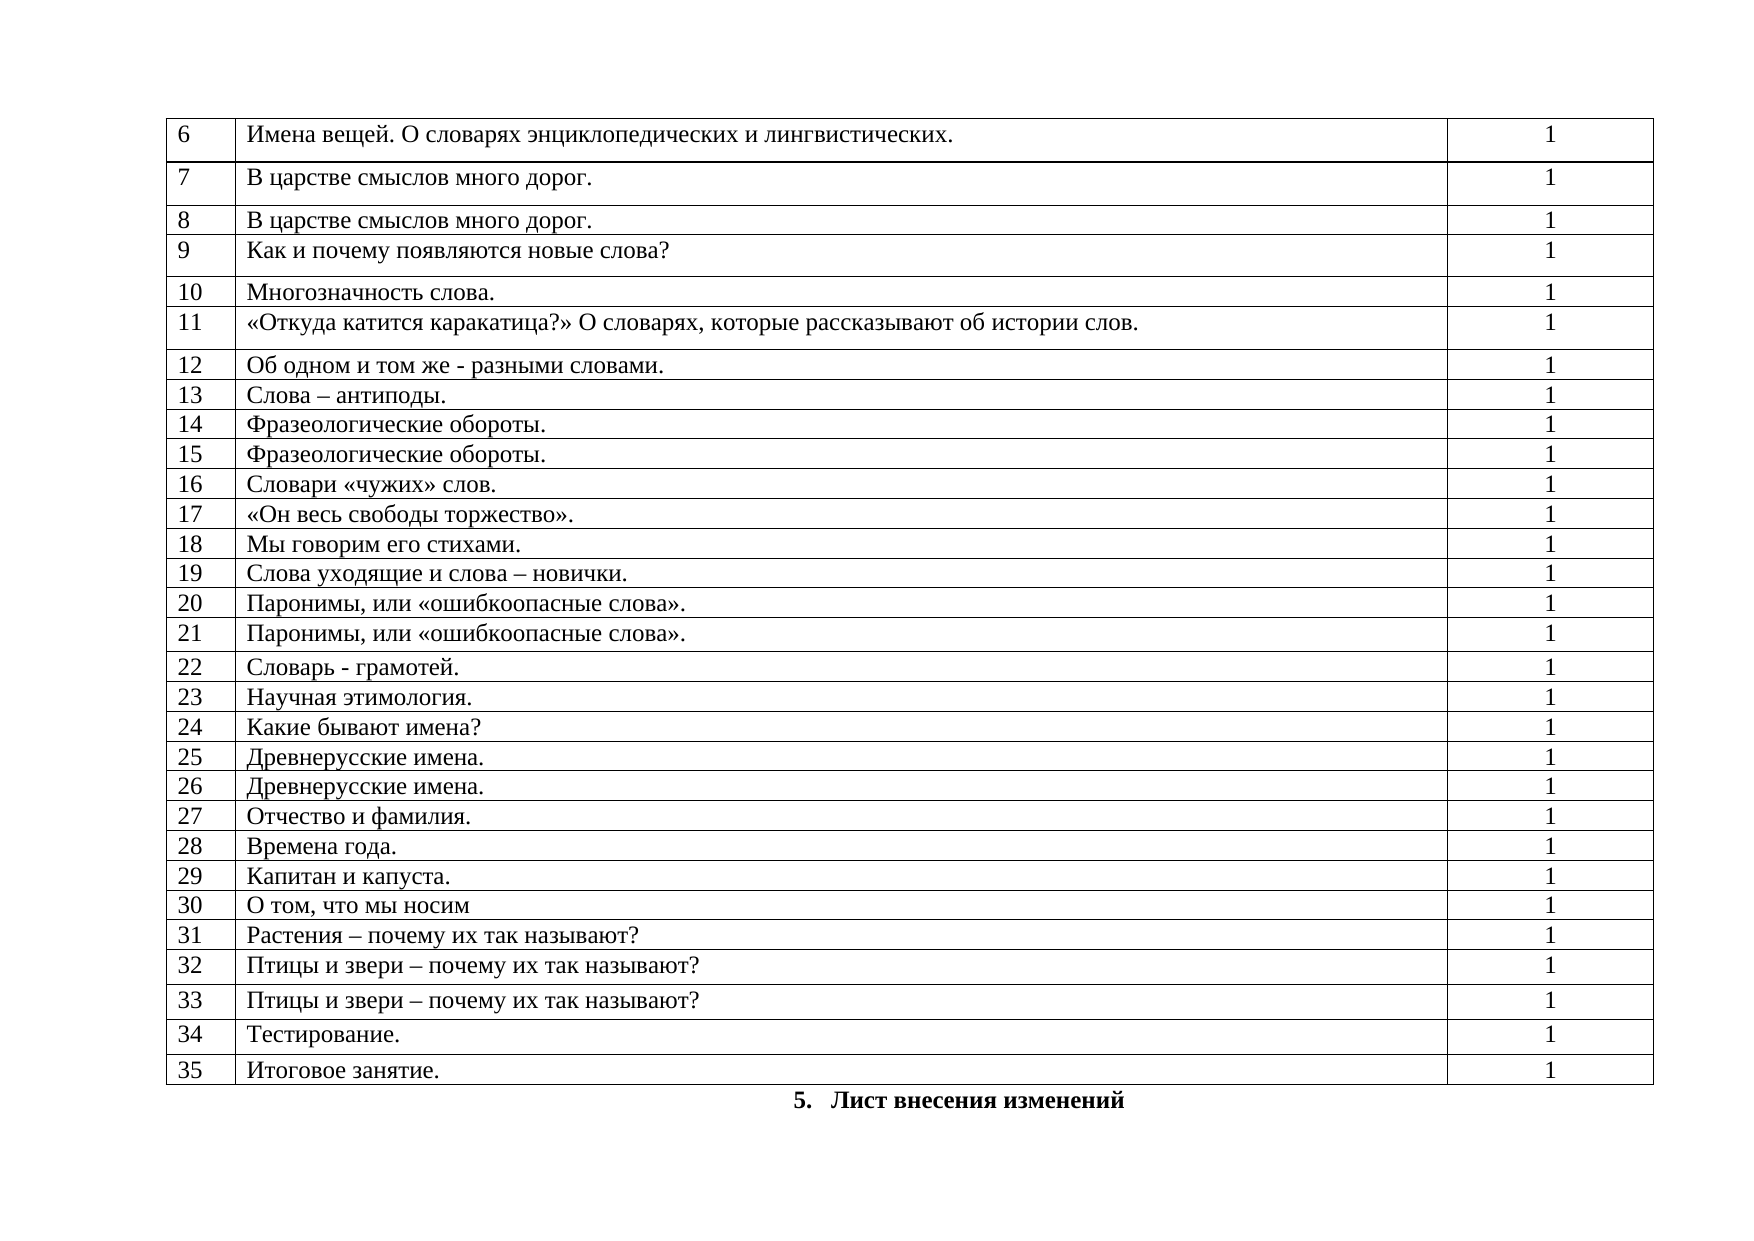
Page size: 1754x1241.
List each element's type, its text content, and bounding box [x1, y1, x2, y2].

table_cell 6 [167, 119, 235, 161]
table_cell 1 [1448, 559, 1653, 587]
table_cell 8 [167, 206, 235, 234]
table_cell «Он весь свободы торжество». [236, 499, 1447, 528]
table_cell 1 [1448, 588, 1653, 617]
table_cell Многозначность слова. [236, 277, 1447, 306]
table_cell 19 [167, 559, 235, 587]
table_cell 32 [167, 950, 235, 984]
table_cell 1 [1448, 712, 1653, 741]
table_cell 9 [167, 235, 235, 276]
table_cell 18 [167, 529, 235, 557]
table_cell 15 [167, 439, 235, 468]
table_cell 1 [1448, 682, 1653, 711]
table_cell Фразеологические обороты. [236, 439, 1447, 468]
table_cell Фразеологические обороты. [236, 410, 1447, 438]
table_cell Древнерусские имена. [236, 771, 1447, 800]
table_cell В царстве смыслов много дорог. [236, 163, 1447, 204]
table_cell Растения – почему их так называют? [236, 920, 1447, 949]
table_cell 1 [1448, 950, 1653, 984]
table_cell Древнерусские имена. [236, 742, 1447, 770]
table_cell 1 [1448, 920, 1653, 949]
table_cell Отчество и фамилия. [236, 801, 1447, 830]
table_cell 1 [1448, 119, 1653, 161]
table_cell 1 [1448, 277, 1653, 306]
table_cell 16 [167, 469, 235, 498]
table_cell Научная этимология. [236, 682, 1447, 711]
table_cell Словарь - грамотей. [236, 652, 1447, 681]
table_cell В царстве смыслов много дорог. [236, 206, 1447, 234]
table_cell 1 [1448, 771, 1653, 800]
table_cell 1 [1448, 350, 1653, 379]
table_cell 28 [167, 831, 235, 860]
table_cell 21 [167, 618, 235, 651]
table_cell 1 [1448, 985, 1653, 1018]
table_cell 10 [167, 277, 235, 306]
table_cell 1 [1448, 469, 1653, 498]
table_cell 29 [167, 861, 235, 889]
table_cell 17 [167, 499, 235, 528]
table_cell Паронимы, или «ошибкоопасные слова». [236, 618, 1447, 651]
table_cell 33 [167, 985, 235, 1018]
table_cell Птицы и звери – почему их так называют? [236, 950, 1447, 984]
table_cell Словари «чужих» слов. [236, 469, 1447, 498]
table_cell Времена года. [236, 831, 1447, 860]
table_cell 23 [167, 682, 235, 711]
table_cell Капитан и капуста. [236, 861, 1447, 889]
table_cell 1 [1448, 618, 1653, 651]
table_cell 30 [167, 891, 235, 919]
table_cell 1 [1448, 307, 1653, 349]
table_cell 12 [167, 350, 235, 379]
table_cell Слова – антиподы. [236, 380, 1447, 408]
list Лист внесения изменений [252, 1085, 1665, 1114]
table_cell 26 [167, 771, 235, 800]
table_cell 1 [1448, 499, 1653, 528]
table_cell 14 [167, 410, 235, 438]
table_cell 34 [167, 1020, 235, 1054]
table_cell 1 [1448, 831, 1653, 860]
table_cell О том, что мы носим [236, 891, 1447, 919]
table_cell 1 [1448, 861, 1653, 889]
table_cell 22 [167, 652, 235, 681]
table_cell 1 [1448, 410, 1653, 438]
table_cell 25 [167, 742, 235, 770]
table_cell 1 [1448, 529, 1653, 557]
table_cell Паронимы, или «ошибкоопасные слова». [236, 588, 1447, 617]
table_cell 31 [167, 920, 235, 949]
table_cell Слова уходящие и слова – новички. [236, 559, 1447, 587]
table_cell 1 [1448, 380, 1653, 408]
table_cell Об одном и том же - разными словами. [236, 350, 1447, 379]
table_cell 1 [1448, 652, 1653, 681]
table_cell Птицы и звери – почему их так называют? [236, 985, 1447, 1018]
table_cell 7 [167, 163, 235, 204]
table_cell 1 [1448, 801, 1653, 830]
table_cell Как и почему появляются новые слова? [236, 235, 1447, 276]
table_cell 1 [1448, 1055, 1653, 1084]
table_cell 1 [1448, 439, 1653, 468]
table_cell 1 [1448, 206, 1653, 234]
table_cell 35 [167, 1055, 235, 1084]
table_cell 13 [167, 380, 235, 408]
table_cell 1 [1448, 1020, 1653, 1054]
table_cell 24 [167, 712, 235, 741]
table_cell 1 [1448, 742, 1653, 770]
table_cell Мы говорим его стихами. [236, 529, 1447, 557]
table_cell 11 [167, 307, 235, 349]
table_cell Какие бывают имена? [236, 712, 1447, 741]
table_cell Тестирование. [236, 1020, 1447, 1054]
table_cell 1 [1448, 163, 1653, 204]
table_cell 1 [1448, 891, 1653, 919]
table_cell 20 [167, 588, 235, 617]
table_cell Имена вещей. О словарях энциклопедических и лингвистических. [236, 119, 1447, 161]
table_cell 27 [167, 801, 235, 830]
table_cell 1 [1448, 235, 1653, 276]
table_cell Итоговое занятие. [236, 1055, 1447, 1084]
table_cell «Откуда катится каракатица?» О словарях, которые рассказывают об истории слов. [236, 307, 1447, 349]
